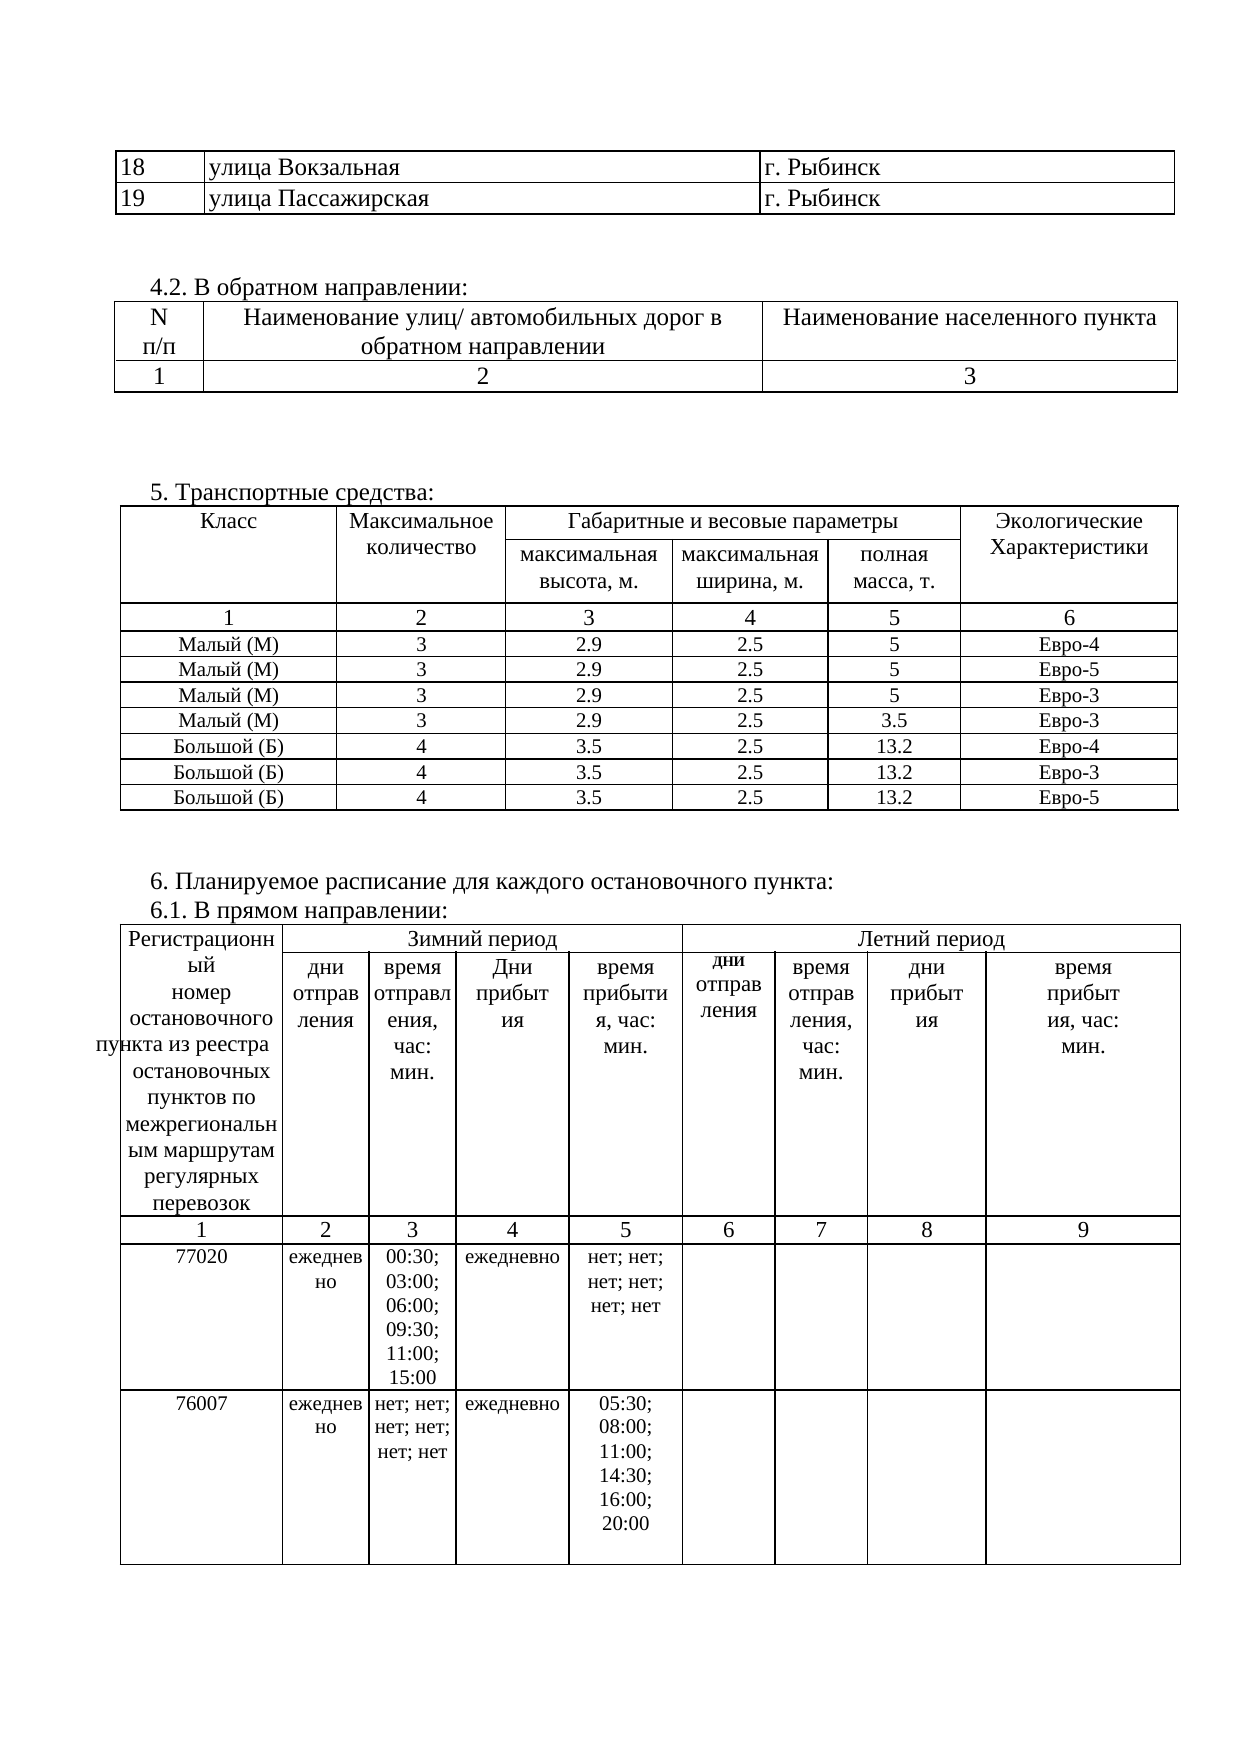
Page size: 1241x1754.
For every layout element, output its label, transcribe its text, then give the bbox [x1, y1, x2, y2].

table_cell 3 [337, 683, 505, 707]
table_cell 2.9 [506, 683, 672, 707]
table_cell 76007 [121, 1391, 282, 1563]
table_header Габаритные и весовые параметры [506, 507, 960, 539]
table_cell 3.5 [829, 708, 960, 732]
table_cell 00:30; 03:00; 06:00; 09:30; 11:00; 15:00 [370, 1245, 455, 1389]
table_cell [868, 1245, 985, 1389]
table_cell Евро-4 [961, 734, 1177, 758]
table_cell Большой (Б) [121, 760, 336, 784]
table_cell г. Рыбинск [761, 183, 1174, 213]
table_cell 7 [776, 1217, 867, 1243]
table_cell Малый (М) [121, 708, 336, 732]
table_cell 3.5 [506, 734, 672, 758]
text 6. Планируемое расписание для каждого остановочного пункта: [150, 866, 1090, 895]
table_header Максимальное количество [337, 507, 505, 602]
table_cell 2.9 [506, 708, 672, 732]
table_cell нет; нет; нет; нет; нет; нет [370, 1391, 455, 1563]
table_cell 13.2 [829, 760, 960, 784]
table_cell 9 [987, 1217, 1180, 1243]
table_cell [868, 1391, 985, 1563]
table_cell 1 [115, 361, 203, 391]
table_header Зимний период [283, 925, 682, 951]
table_cell 2.9 [506, 657, 672, 681]
table_cell 3 [337, 708, 505, 732]
table_cell время отправ ления, час: мин. [776, 953, 867, 1215]
table_cell 18 [117, 152, 204, 181]
table_cell 3 [370, 1217, 455, 1243]
table_cell 2 [204, 361, 762, 391]
table_cell 3 [763, 360, 1177, 391]
table_cell Евро-3 [961, 760, 1177, 784]
table_cell ежедневно [283, 1245, 368, 1389]
table_cell 5 [829, 632, 960, 656]
table_cell ежедневно [457, 1391, 568, 1563]
table_cell Малый (М) [121, 683, 336, 707]
table_cell 3.5 [506, 785, 672, 809]
table_cell 13.2 [829, 734, 960, 758]
table_cell 6 [683, 1217, 774, 1243]
table_cell 4 [337, 785, 505, 809]
table_cell 2.9 [506, 632, 672, 656]
table_cell Малый (М) [121, 657, 336, 681]
table_cell Дни прибыт ия [457, 953, 568, 1215]
table_cell Большой (Б) [121, 785, 336, 809]
table_header Летний период [683, 925, 1180, 951]
table_header Регистрационный номер остановочного пункта из реестра остановочных пунктов по межрегиональным маршрутам регулярных перевозок [121, 925, 282, 1215]
table_cell г. Рыбинск [761, 152, 1174, 181]
table_cell 5 [570, 1217, 682, 1243]
table_header Наименование улиц/ автомобильных дорог в обратном направлении [204, 302, 762, 360]
table_cell 2.5 [673, 632, 827, 656]
table_cell нет; нет; нет; нет; нет; нет [570, 1245, 682, 1389]
table_cell 1 [121, 604, 336, 630]
table_cell Евро-3 [961, 683, 1177, 707]
table_cell [987, 1391, 1180, 1563]
table_cell максимальная ширина, м. [673, 540, 827, 602]
table_cell 2.5 [673, 785, 827, 809]
table_cell ежедневно [283, 1391, 368, 1563]
table_cell 8 [868, 1217, 985, 1243]
table_cell время прибыти я, час: мин. [570, 953, 682, 1215]
table_cell 6 [961, 604, 1177, 630]
table_header Экологические Характеристики [961, 507, 1177, 602]
table_cell 5 [829, 657, 960, 681]
table_header N п/п [115, 302, 203, 360]
table_cell 2.5 [673, 760, 827, 784]
table_cell 13.2 [829, 785, 960, 809]
table_cell 2.5 [673, 683, 827, 707]
table_cell дни прибыт ия [868, 953, 985, 1215]
table_cell [776, 1391, 867, 1563]
table_cell Большой (Б) [121, 734, 336, 758]
table_cell [776, 1245, 867, 1389]
table_cell 4 [337, 734, 505, 758]
table_cell 2.5 [673, 708, 827, 732]
table_cell Евро-5 [961, 657, 1177, 681]
table_cell 4 [673, 604, 827, 630]
table_cell 3 [506, 604, 672, 630]
table_cell Малый (М) [121, 632, 336, 656]
text 6.1. В прямом направлении: [150, 895, 1090, 923]
table_cell Евро-5 [961, 785, 1177, 809]
table_cell 5 [829, 604, 960, 630]
table_cell полная масса, т. [829, 540, 960, 602]
table_cell 05:30; 08:00; 11:00; 14:30; 16:00; 20:00 [570, 1391, 682, 1563]
table_cell время прибыт ия, час: мин. [987, 953, 1180, 1215]
table_cell 2.5 [673, 657, 827, 681]
table_cell [683, 1391, 774, 1563]
table_cell улица Вокзальная [205, 152, 759, 181]
table_cell 1 [121, 1217, 282, 1243]
table_cell Евро-3 [961, 708, 1177, 732]
table_cell дни отправ ления [283, 953, 368, 1215]
table_cell [683, 1245, 774, 1389]
table_cell 2 [337, 604, 505, 630]
text 5. Транспортные средства: [150, 477, 1090, 505]
table_cell Евро-4 [961, 632, 1177, 656]
table_cell ДНИ отправ ления [683, 953, 774, 1215]
table_cell 5 [829, 683, 960, 707]
table_header Наименование населенного пункта [763, 302, 1177, 360]
table_cell 3.5 [506, 760, 672, 784]
table_cell 4 [457, 1217, 568, 1243]
table_cell 19 [117, 183, 204, 213]
table_cell максимальная высота, м. [506, 540, 672, 602]
table_cell 2 [283, 1217, 368, 1243]
table_cell ежедневно [457, 1245, 568, 1389]
table_cell улица Пассажирская [205, 183, 759, 213]
table_cell 3 [337, 632, 505, 656]
table_cell 3 [337, 657, 505, 681]
table_cell 2.5 [673, 734, 827, 758]
text 4.2. В обратном направлении: [150, 272, 1090, 301]
table_header Класс [121, 507, 336, 602]
table_cell [987, 1245, 1180, 1389]
table_cell 77020 [121, 1245, 282, 1389]
table_cell 4 [337, 760, 505, 784]
table_cell время отправл ения, час: мин. [370, 953, 455, 1215]
